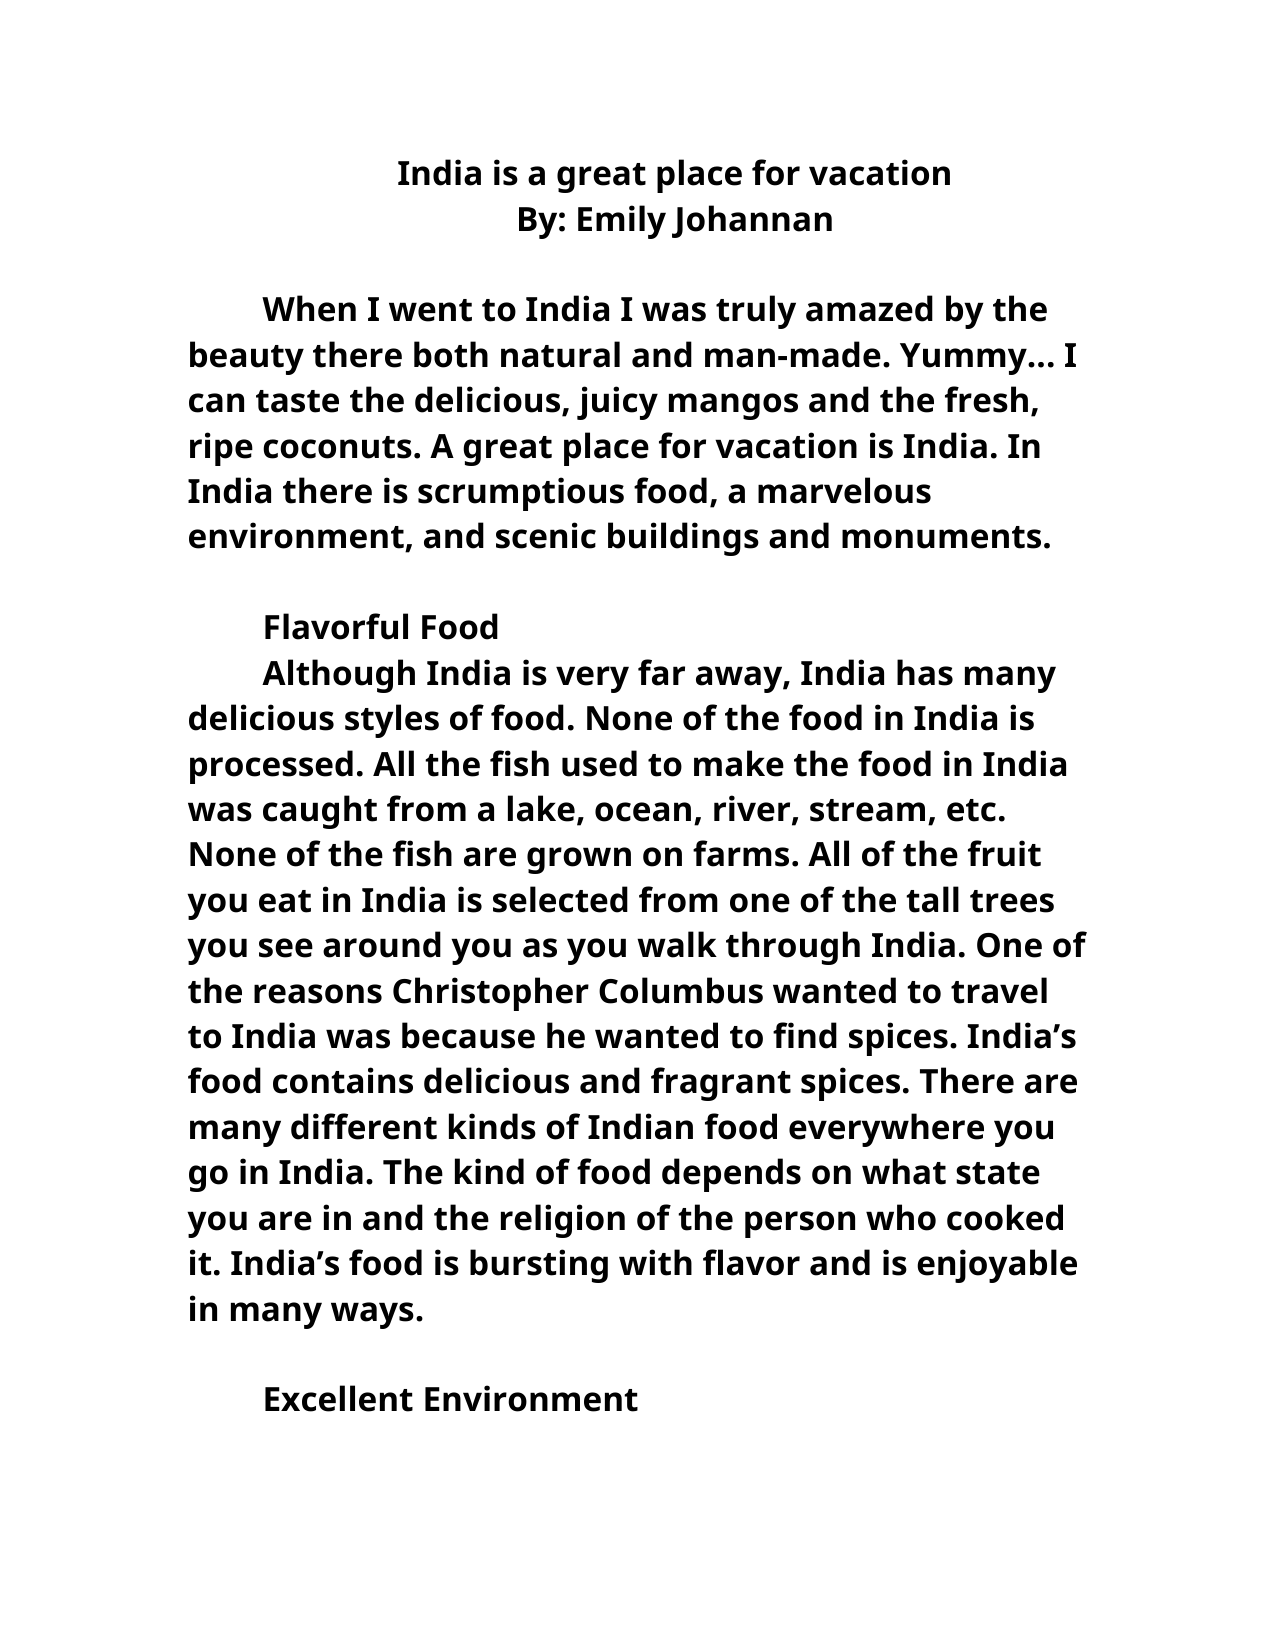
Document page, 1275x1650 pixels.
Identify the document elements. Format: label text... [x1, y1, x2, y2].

text India is a great place for vacation [187, 150, 1087, 195]
text Excellent Environment [187, 1376, 1087, 1422]
text Although India is very far away, India has many delicious styles of food. None of the food in India is processed. All the fish used to make the food in India was caught from a lake, ocean, river, stream, etc. None of the fish are grown on farms. All of the fruit you eat in India is selected from one of the tall trees you see around you as you walk through India. One of the reasons Christopher Columbus wanted to travel to India was because he wanted to find spices. India’s food contains delicious and fragrant spices. There are many different kinds of Indian food everywhere you go in India. The kind of food depends on what state you are in and the religion of the person who cooked it. India’s food is bursting with flavor and is enjoyable in many ways. [187, 649, 1087, 1331]
text Flavorful Food [187, 604, 1087, 649]
text By: Emily Johannan [187, 195, 1087, 241]
text When I went to India I was truly amazed by the beauty there both natural and man-made. Yummy... I can taste the delicious, juicy mangos and the fresh, ripe coconuts. A great place for vacation is India. In India there is scrumptious food, a marvelous environment, and scenic buildings and monuments. [187, 286, 1087, 559]
